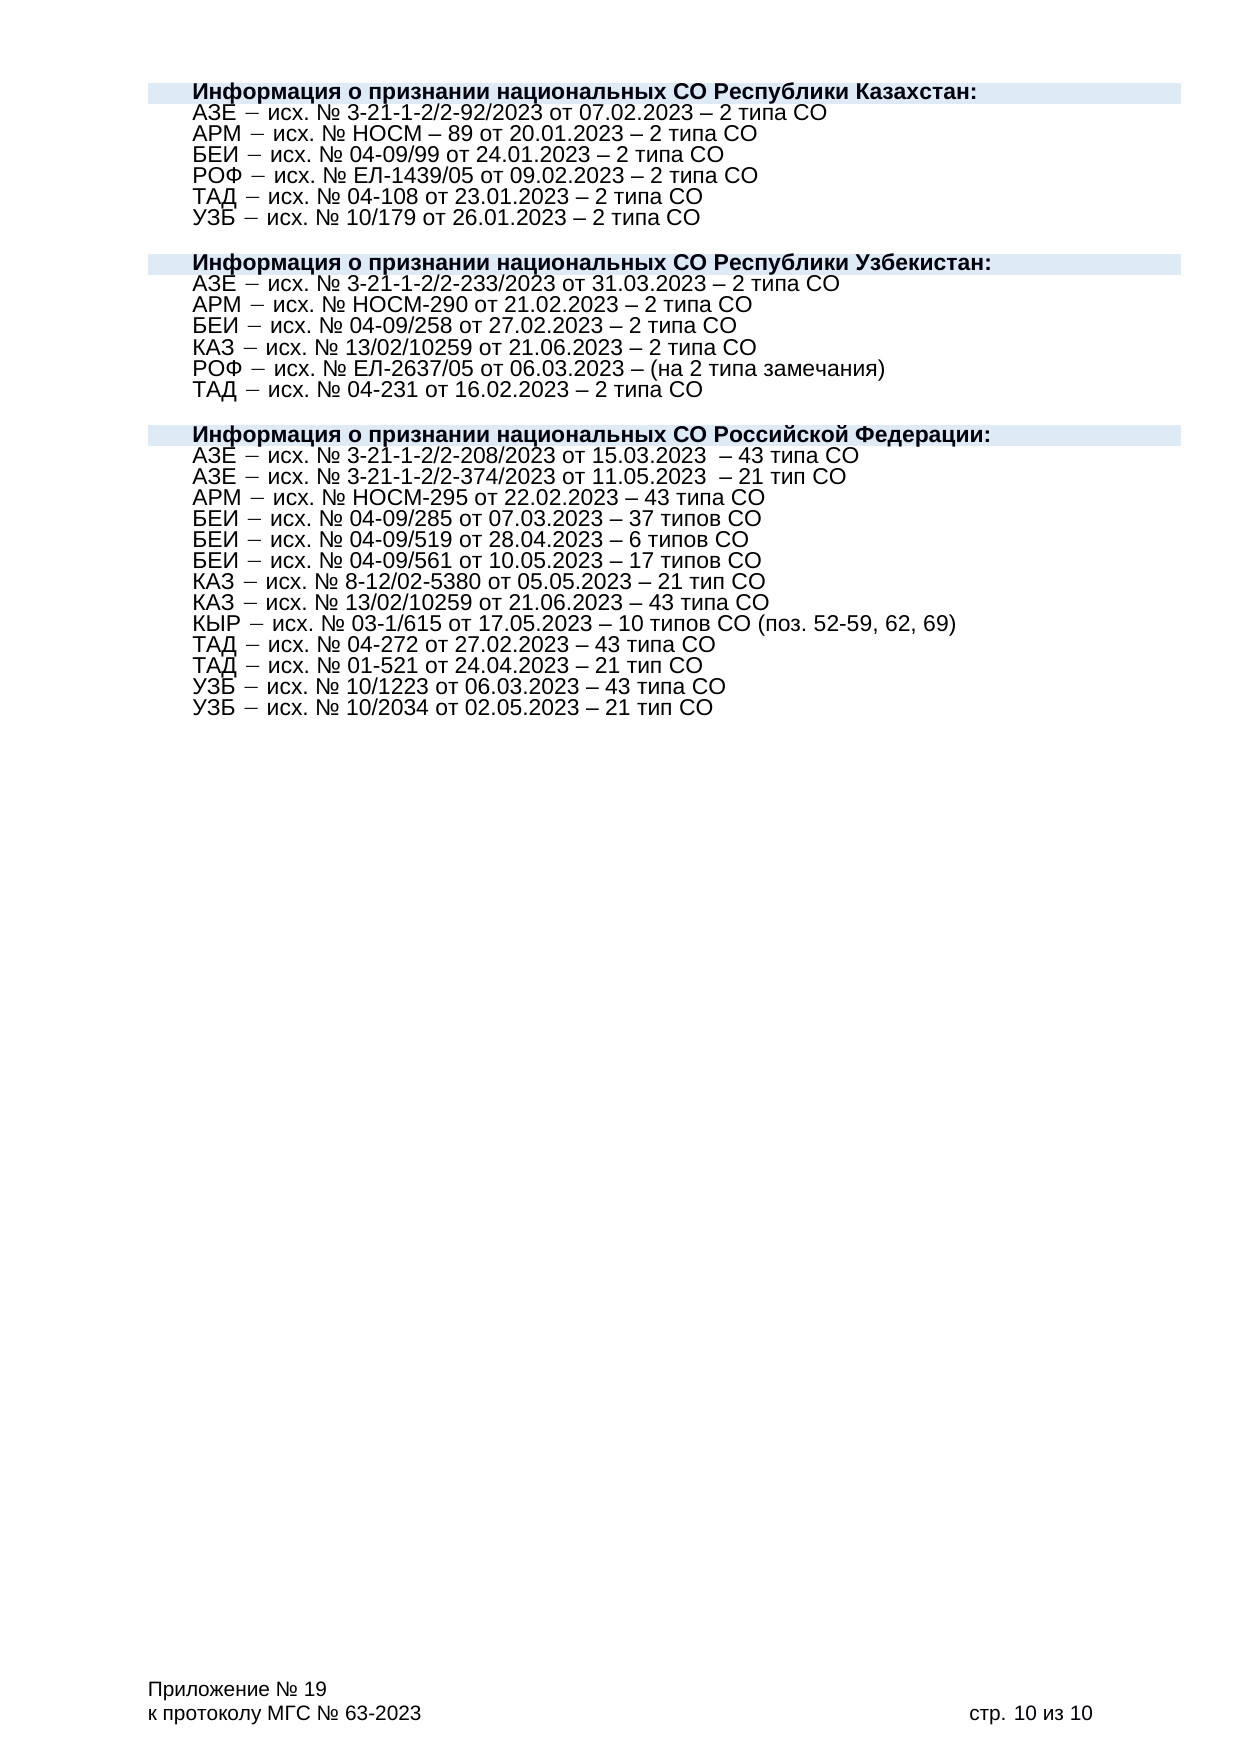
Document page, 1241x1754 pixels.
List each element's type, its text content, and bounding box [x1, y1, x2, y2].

text АРМ исх. № НОСМ – 89 от 20.01.2023 – 2 типа СО [148, 125, 1181, 146]
text АРМ исх. № НОСМ-295 от 22.02.2023 – 43 типа СО [148, 488, 1181, 509]
text РОФ исх. № ЕЛ-2637/05 от 06.03.2023 – (на 2 типа замечания) [879, 359, 1181, 380]
text КЫР исх. № 03-1/615 от 17.05.2023 – 10 типов СО (поз. 52-59, 62, 69) [148, 614, 762, 636]
text Информация о признании национальных СО Республики Узбекистан: [233, 254, 1181, 275]
text Информация о признании национальных СО Российской Федерации: [233, 425, 1181, 446]
text АЗЕ исх. № 3-21-1-2/2-374/2023 от 11.05.2023 – 21 тип СО [148, 467, 1181, 488]
text АРМ исх. № НОСМ-290 от 21.02.2023 – 2 типа СО [148, 296, 1181, 317]
text КАЗ исх. № 8-12/02-5380 от 05.05.2023 – 21 тип СО [148, 572, 1181, 593]
text Информация о признании национальных СО Республики Казахстан: [233, 83, 1181, 104]
text АЗЕ исх. № 3-21-1-2/2-92/2023 от 07.02.2023 – 2 типа СО [148, 104, 1181, 125]
text УЗБ исх. № 10/179 от 26.01.2023 – 2 типа СО [148, 209, 1181, 230]
text БЕИ исх. № 04-09/99 от 24.01.2023 – 2 типа СО [148, 146, 1181, 167]
text КАЗ исх. № 13/02/10259 от 21.06.2023 – 43 типа СО [148, 593, 1181, 614]
text РОФ исх. № ЕЛ-1439/05 от 09.02.2023 – 2 типа СО [148, 167, 1181, 188]
text БЕИ исх. № 04-09/285 от 07.03.2023 – 37 типов СО [148, 509, 1181, 530]
text РОФ исх. № ЕЛ-2637/05 от 06.03.2023 – (на 2 типа замечания) [653, 359, 881, 380]
text УЗБ исх. № 10/1223 от 06.03.2023 – 43 типа СО [148, 678, 1181, 699]
text КЫР исх. № 03-1/615 от 17.05.2023 – 10 типов СО (поз. 52-59, 62, 69) [760, 614, 952, 636]
text ТАД исх. № 04-231 от 16.02.2023 – 2 типа СО [148, 380, 1181, 401]
text КАЗ исх. № 13/02/10259 от 21.06.2023 – 2 типа СО [148, 338, 1181, 359]
text УЗБ исх. № 10/2034 от 02.05.2023 – 21 тип СО [148, 699, 1181, 720]
text ТАД исх. № 04-272 от 27.02.2023 – 43 типа СО [234, 636, 1181, 657]
text ТАД исх. № 04-108 от 23.01.2023 – 2 типа СО [234, 188, 1181, 209]
text ТАД исх. № 01-521 от 24.04.2023 – 21 тип СО [234, 657, 1181, 678]
text АЗЕ исх. № 3-21-1-2/2-208/2023 от 15.03.2023 – 43 типа СО [148, 446, 1181, 467]
text БЕИ исх. № 04-09/519 от 28.04.2023 – 6 типов СО [148, 530, 1181, 551]
text РОФ исх. № ЕЛ-2637/05 от 06.03.2023 – (на 2 типа замечания) [148, 359, 655, 380]
text БЕИ исх. № 04-09/561 от 10.05.2023 – 17 типов СО [148, 551, 1181, 572]
text КЫР исх. № 03-1/615 от 17.05.2023 – 10 типов СО (поз. 52-59, 62, 69) [950, 614, 1181, 636]
text АЗЕ исх. № 3-21-1-2/2-233/2023 от 31.03.2023 – 2 типа СО [148, 275, 1181, 296]
text БЕИ исх. № 04-09/258 от 27.02.2023 – 2 типа СО [148, 317, 1181, 338]
